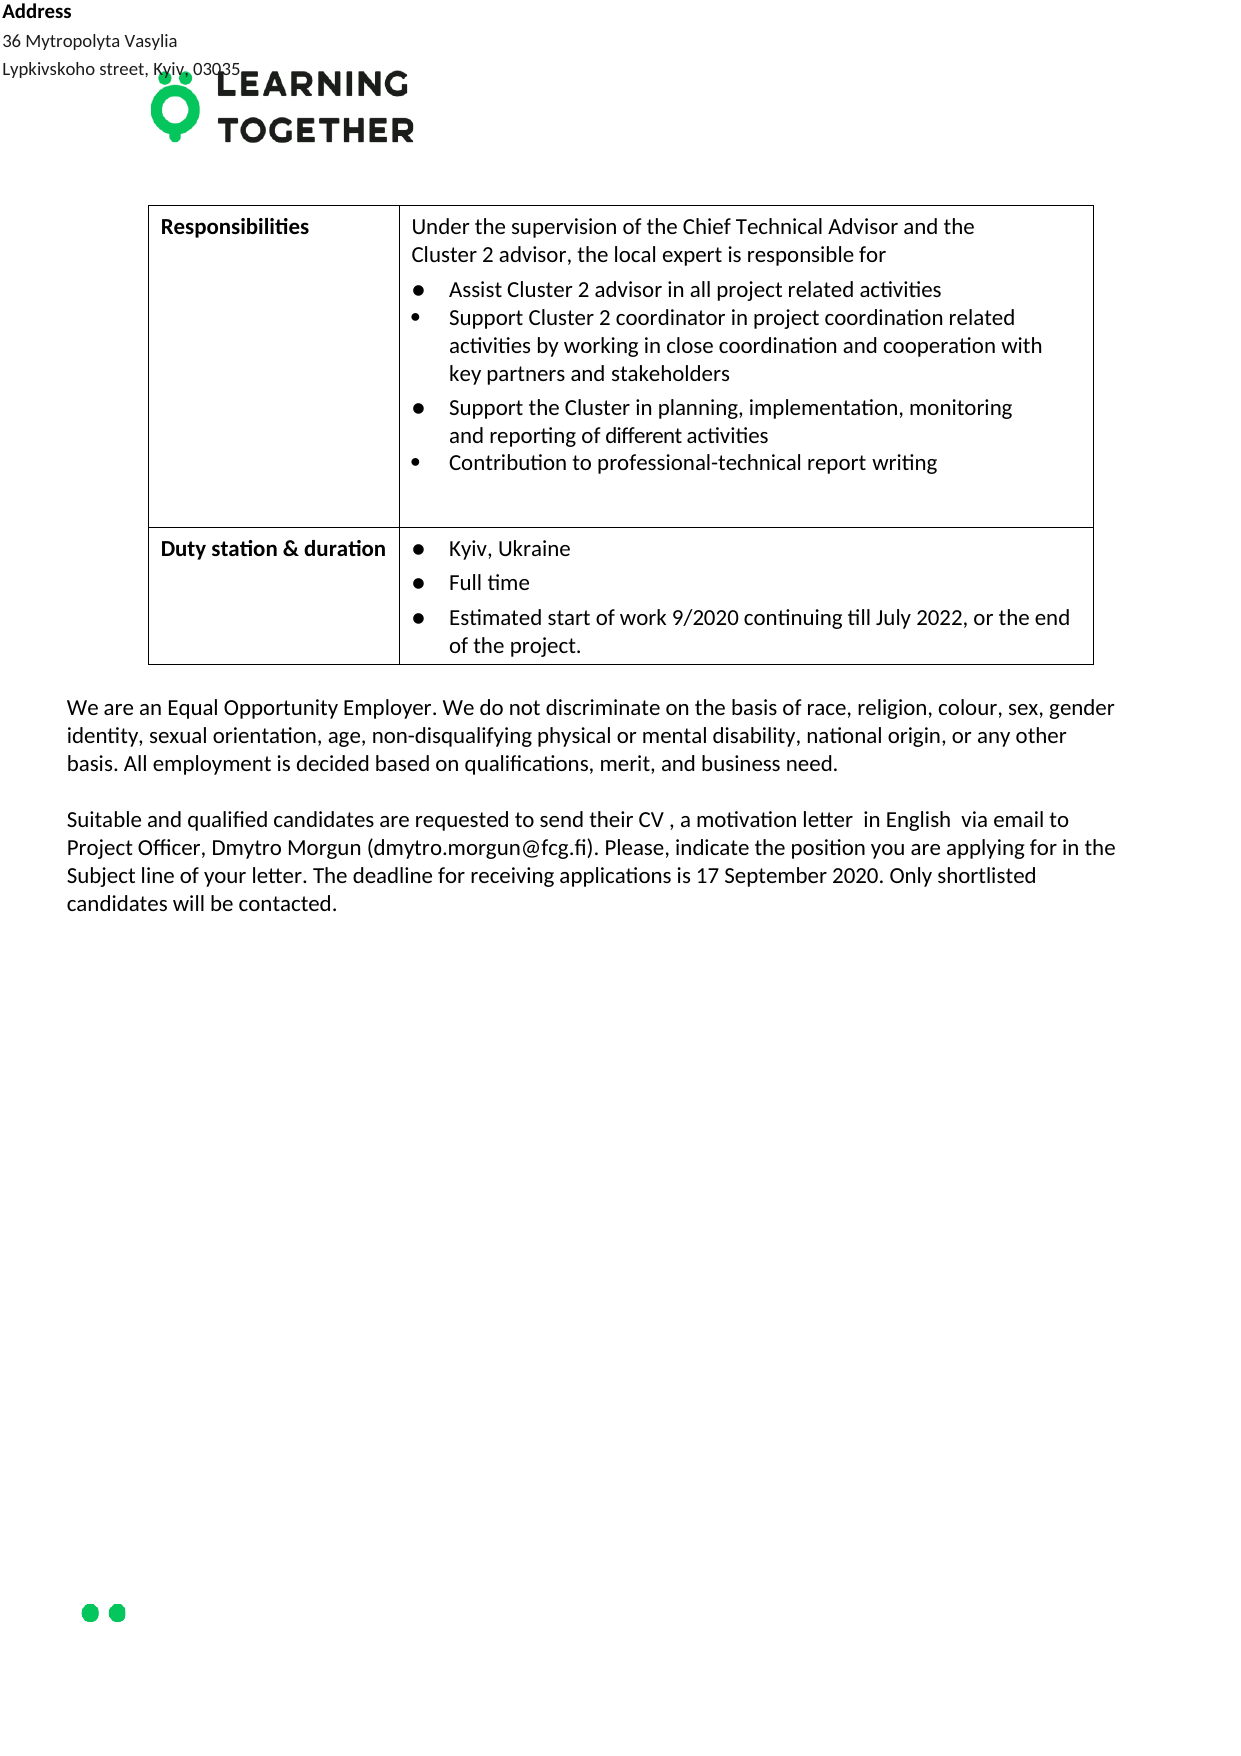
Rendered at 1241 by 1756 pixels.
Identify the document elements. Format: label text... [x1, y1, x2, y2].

table_header Under the supervision of the Chief Technical Advisor and the Cluster 2 advisor, the local expert is responsible for Assist Cluster 2 advisor in all project related activities Support Cluster 2 coordinator in project coordination related activities by working in close coordination and cooperation with key partners and stakeholders Support the Cluster in planning, implementation, monitoring and reporting of different activities Contribution to professional-technical report writing [400, 206, 1093, 527]
text Suitable and qualified candidates are requested to send their CV , a motivation letter in English via email to Project Officer, Dmytro Morgun (dmytro.morgun@fcg.fi). Please, indicate the position you are applying for in the Subject line of your letter. The deadline for receiving applications is 17 September 2020. Only shortlisted candidates will be contacted. [67, 805, 1121, 917]
table_cell Duty station & duration [149, 528, 399, 664]
picture [81, 1604, 126, 1622]
text We are an Equal Opportunity Employer. We do not discriminate on the basis of race, religion, colour, sex, gender identity, sexual orientation, age, non-disqualifying physical or mental disability, national origin, or any other basis. All employment is decided based on qualifications, merit, and business need. [67, 693, 1121, 777]
picture [150, 70, 414, 143]
table_header Responsibilities [149, 206, 399, 527]
table_cell Kyiv, Ukraine Full time Estimated start of work 9/2020 continuing till July 2022, or the end of the project. [400, 528, 1093, 664]
